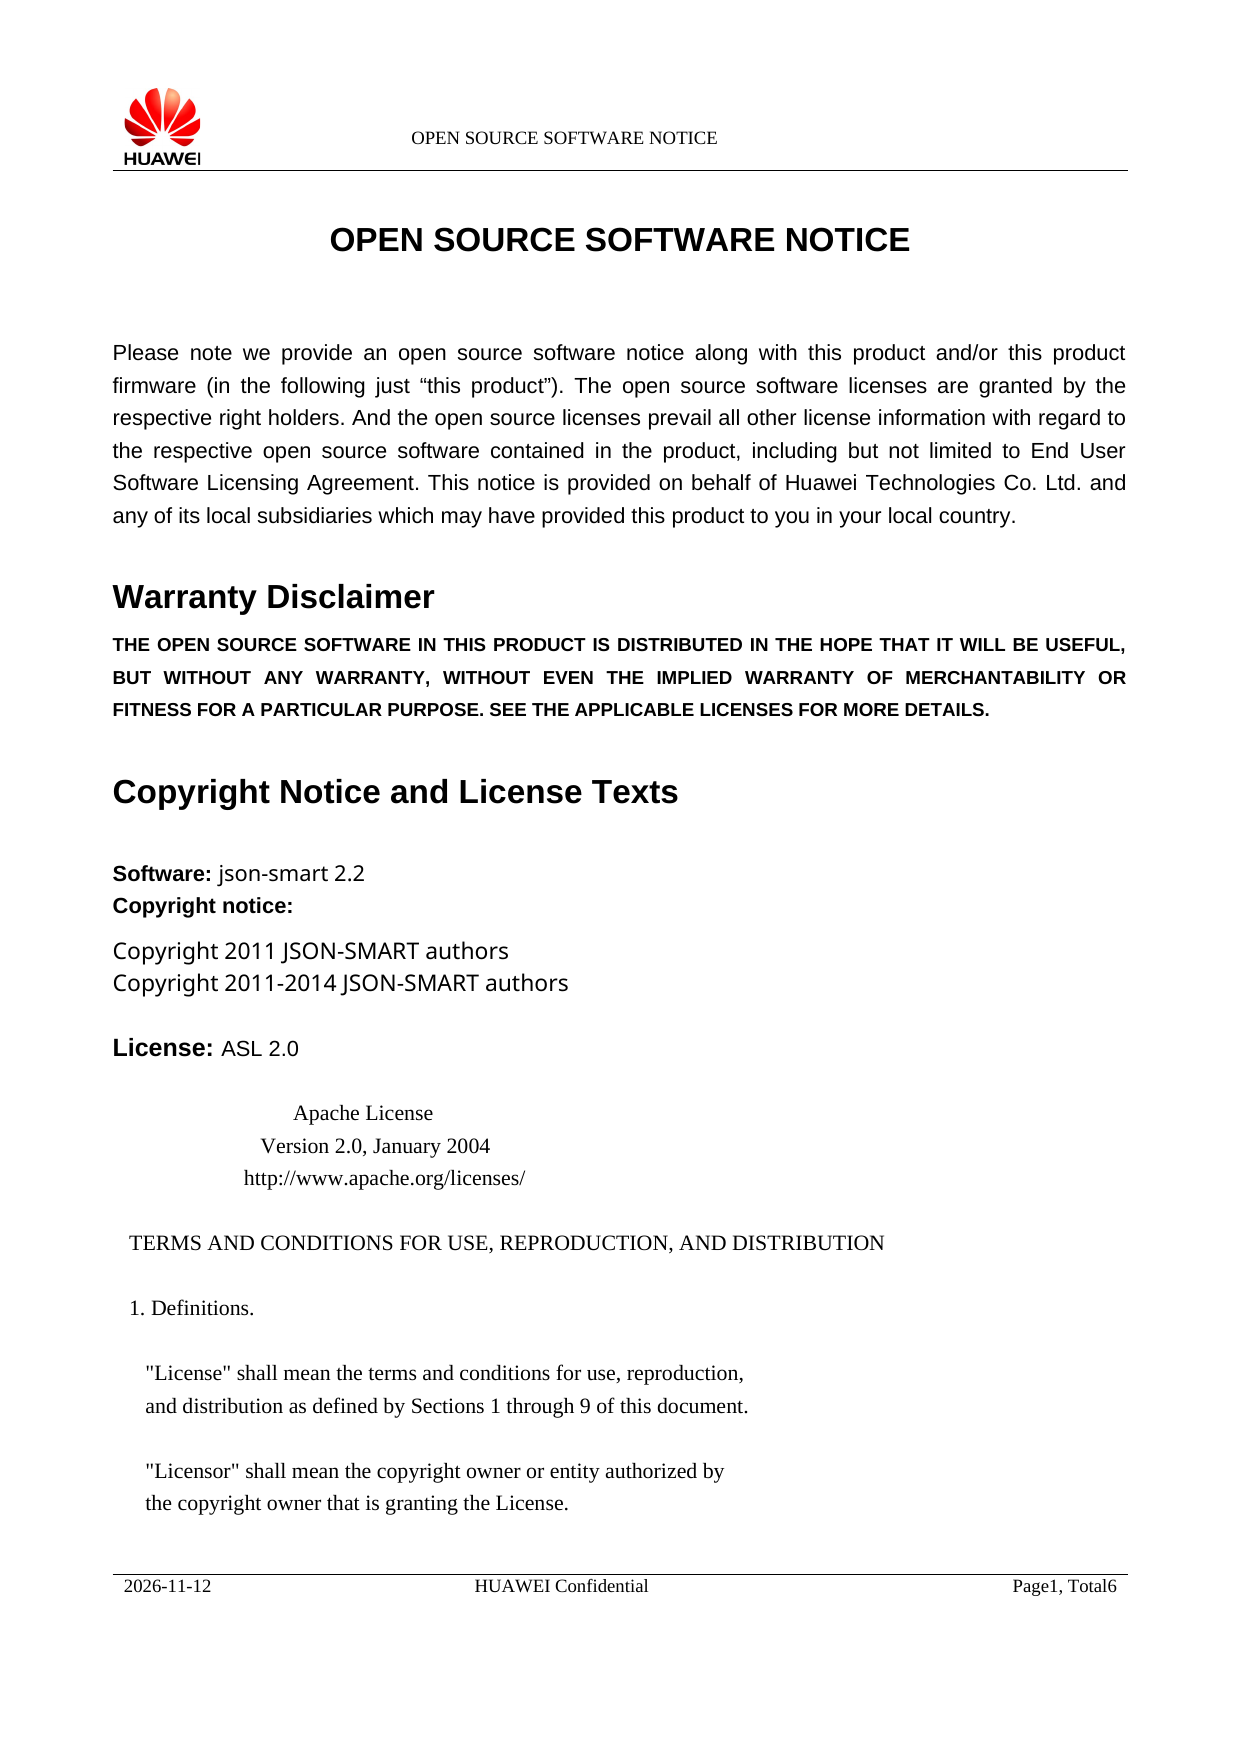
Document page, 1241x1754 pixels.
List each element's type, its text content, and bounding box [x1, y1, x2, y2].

text Warranty Disclaimer [112, 564, 1128, 629]
text Copyright notice: [112, 889, 1128, 921]
text License: ASL 2.0 [112, 1031, 1128, 1064]
text Please note we provide an open source software notice along with this product and/or this product firmware (in the following just “this product”). The open source software licenses are granted by the respective right holders. And the open source licenses prevail all other license information with regard to the respective open source software contained in the product, including but not limited to End User Software Licensing Agreement. This notice is provided on behalf of Huawei Technologies Co. Ltd. and any of its local subsidiaries which may have provided this product to you in your local country. [112, 336, 1128, 531]
text Copyright 2011 JSON-SMART authors Copyright 2011-2014 JSON-SMART authors [112, 934, 1128, 1031]
text Copyright Notice and License Texts [112, 759, 1128, 824]
text OPEN SOURCE SOFTWARE NOTICE [112, 206, 1128, 271]
picture [124, 88, 201, 165]
text The open source software in this product is distributed in the hope that it will be useful, but WITHOUT ANY WARRANTY, without even the implied warranty of MERCHANTABILITY or FITNESS FOR A PARTICULAR PURPOSE. See the applicable licenses for more details. [112, 629, 1128, 726]
title Software: json-smart 2.2 [112, 856, 1128, 889]
